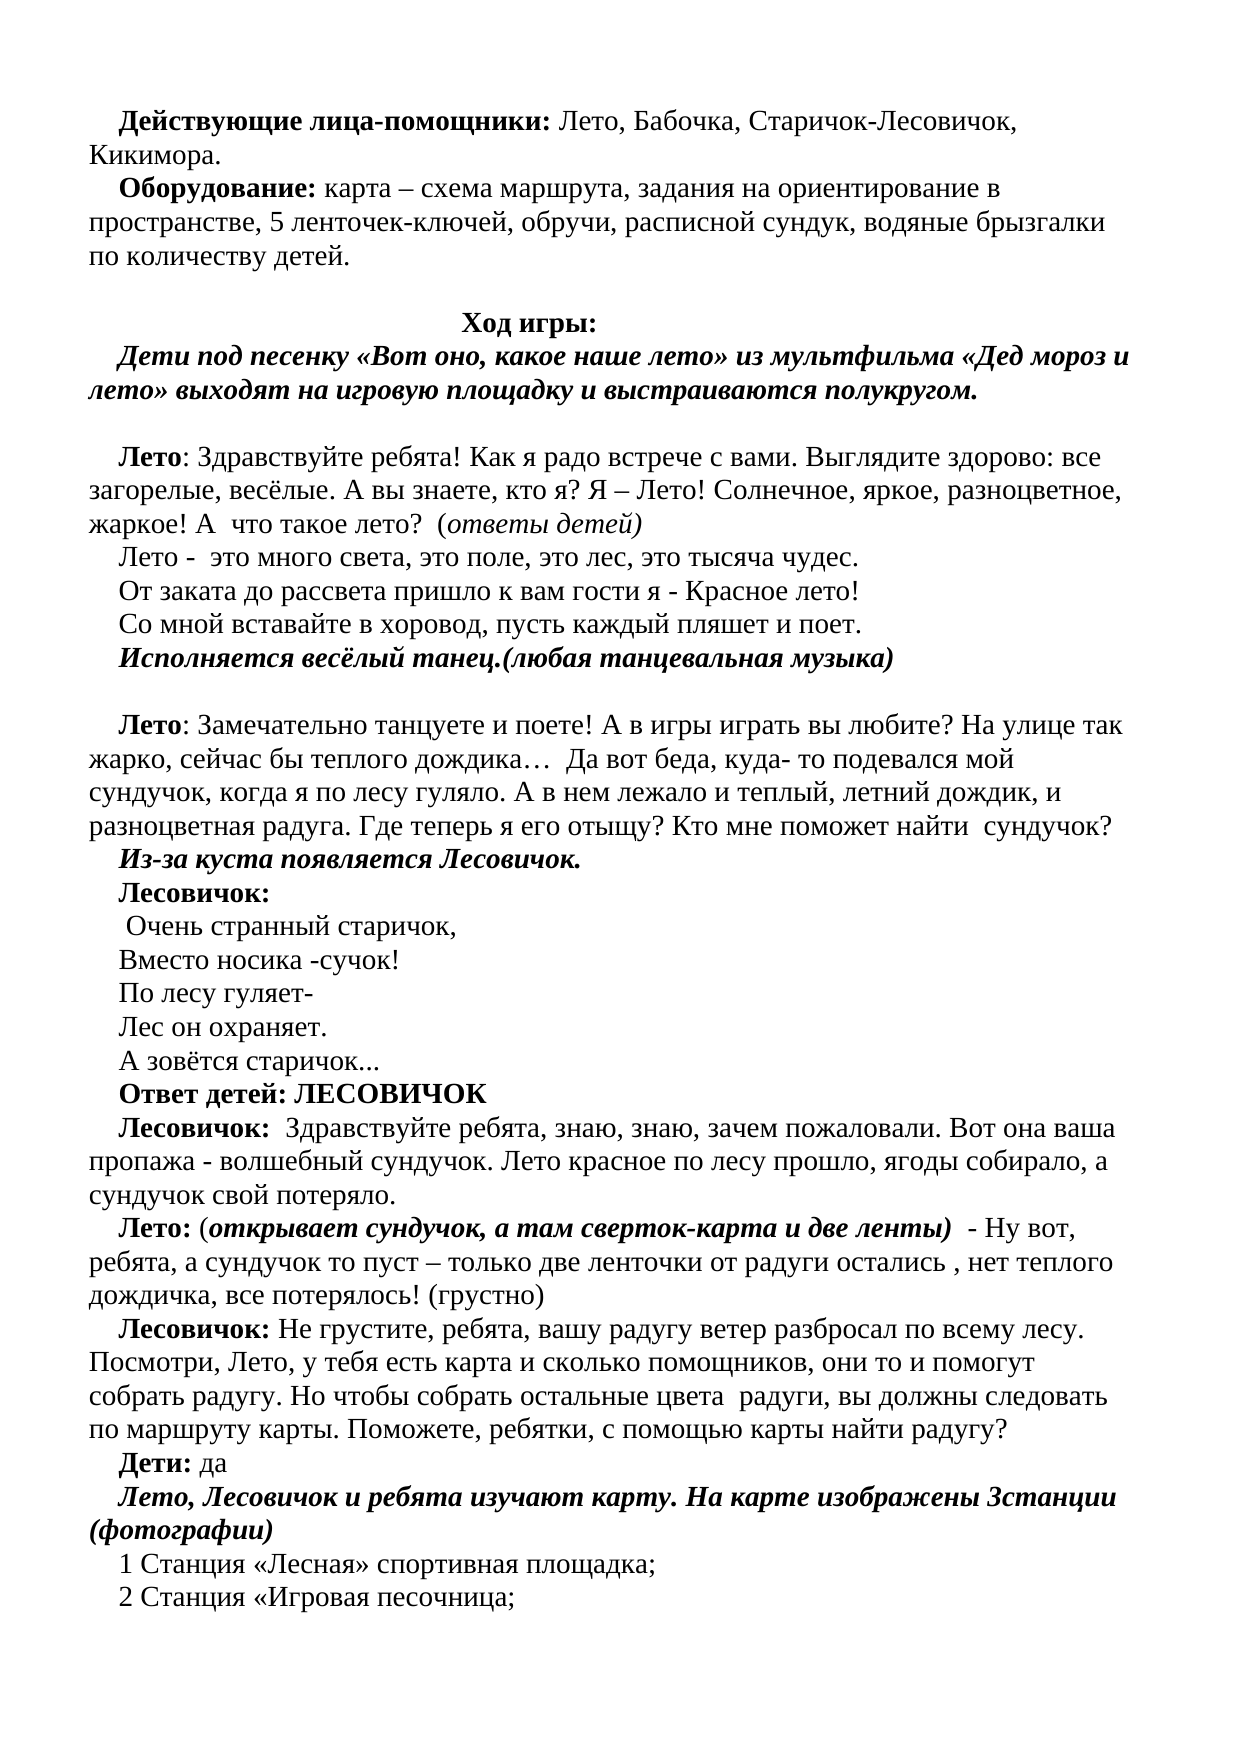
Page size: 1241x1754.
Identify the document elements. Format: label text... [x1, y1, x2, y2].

text Из-за куста появляется Лесовичок. [89, 841, 1137, 875]
text Лесовичок: Здравствуйте ребята, знаю, знаю, зачем пожаловали. Вот она ваша пропажа - волшебный сундучок. Лето красное по лесу прошло, ягоды собирало, а сундучок свой потеряло. [89, 1110, 1137, 1210]
text Лесовичок: [89, 875, 1137, 908]
text Лето - это много света, это поле, это лес, это тысяча чудес. [89, 539, 1137, 573]
text 1 Станция «Лесная» спортивная площадка; [89, 1546, 1137, 1579]
text А зовётся старичок... [89, 1043, 1137, 1076]
text Ход игры: [89, 305, 1137, 338]
text Лесовичок: Не грустите, ребята, вашу радугу ветер разбросал по всему лесу. Посмотри, Лето, у тебя есть карта и сколько помощников, они то и помогут собрать радугу. Но чтобы собрать остальные цвета радуги, вы должны следовать по маршруту карты. Поможете, ребятки, с помощью карты найти радугу? [89, 1311, 1137, 1445]
text Лес он охраняет. [89, 1009, 1137, 1043]
text Лето, Лесовичок и ребята изучают карту. На карте изображены 3станции (фотографии) [89, 1479, 1137, 1546]
text Дети: да [89, 1445, 1137, 1479]
text Дети под песенку «Вот оно, какое наше лето» из мультфильма «Дед мороз и лето» выходят на игровую площадку и выстраиваются полукругом. [89, 338, 1137, 405]
text Вместо носика -сучок! [89, 942, 1137, 976]
text От заката до рассвета пришло к вам гости я - Красное лето! [89, 573, 1137, 607]
text Лето: Здравствуйте ребята! Как я радо встрече с вами. Выглядите здорово: все загорелые, весёлые. А вы знаете, кто я? Я – Лето! Солнечное, яркое, разноцветное, жаркое! А что такое лето? (ответы детей) [89, 439, 1137, 539]
text Лето: (открывает сундучок, а там сверток-карта и две ленты) - Ну вот, ребята, а сундучок то пуст – только две ленточки от радуги остались , нет теплого дождичка, все потерялось! (грустно) [89, 1210, 1137, 1311]
text Очень странный старичок, [89, 908, 1137, 942]
text 2 Станция «Игровая песочница; [89, 1579, 1137, 1613]
text Ответ детей: ЛЕСОВИЧОК [89, 1076, 1137, 1110]
text Оборудование: карта – схема маршрута, задания на ориентирование в пространстве, 5 ленточек-ключей, обручи, расписной сундук, водяные брызгалки по количеству детей. [89, 171, 1137, 271]
text Исполняется весёлый танец.(любая танцевальная музыка) [89, 640, 1137, 674]
text Со мной вставайте в хоровод, пусть каждый пляшет и поет. [89, 607, 1137, 640]
text По лесу гуляет- [89, 976, 1137, 1009]
text Лето: Замечательно танцуете и поете! А в игры играть вы любите? На улице так жарко, сейчас бы теплого дождика… Да вот беда, куда- то подевался мой сундучок, когда я по лесу гуляло. А в нем лежало и теплый, летний дождик, и разноцветная радуга. Где теперь я его отыщу? Кто мне поможет найти сундучок? [89, 707, 1137, 841]
text Действующие лица-помощники: Лето, Бабочка, Старичок-Лесовичок, Кикимора. [89, 103, 1137, 171]
